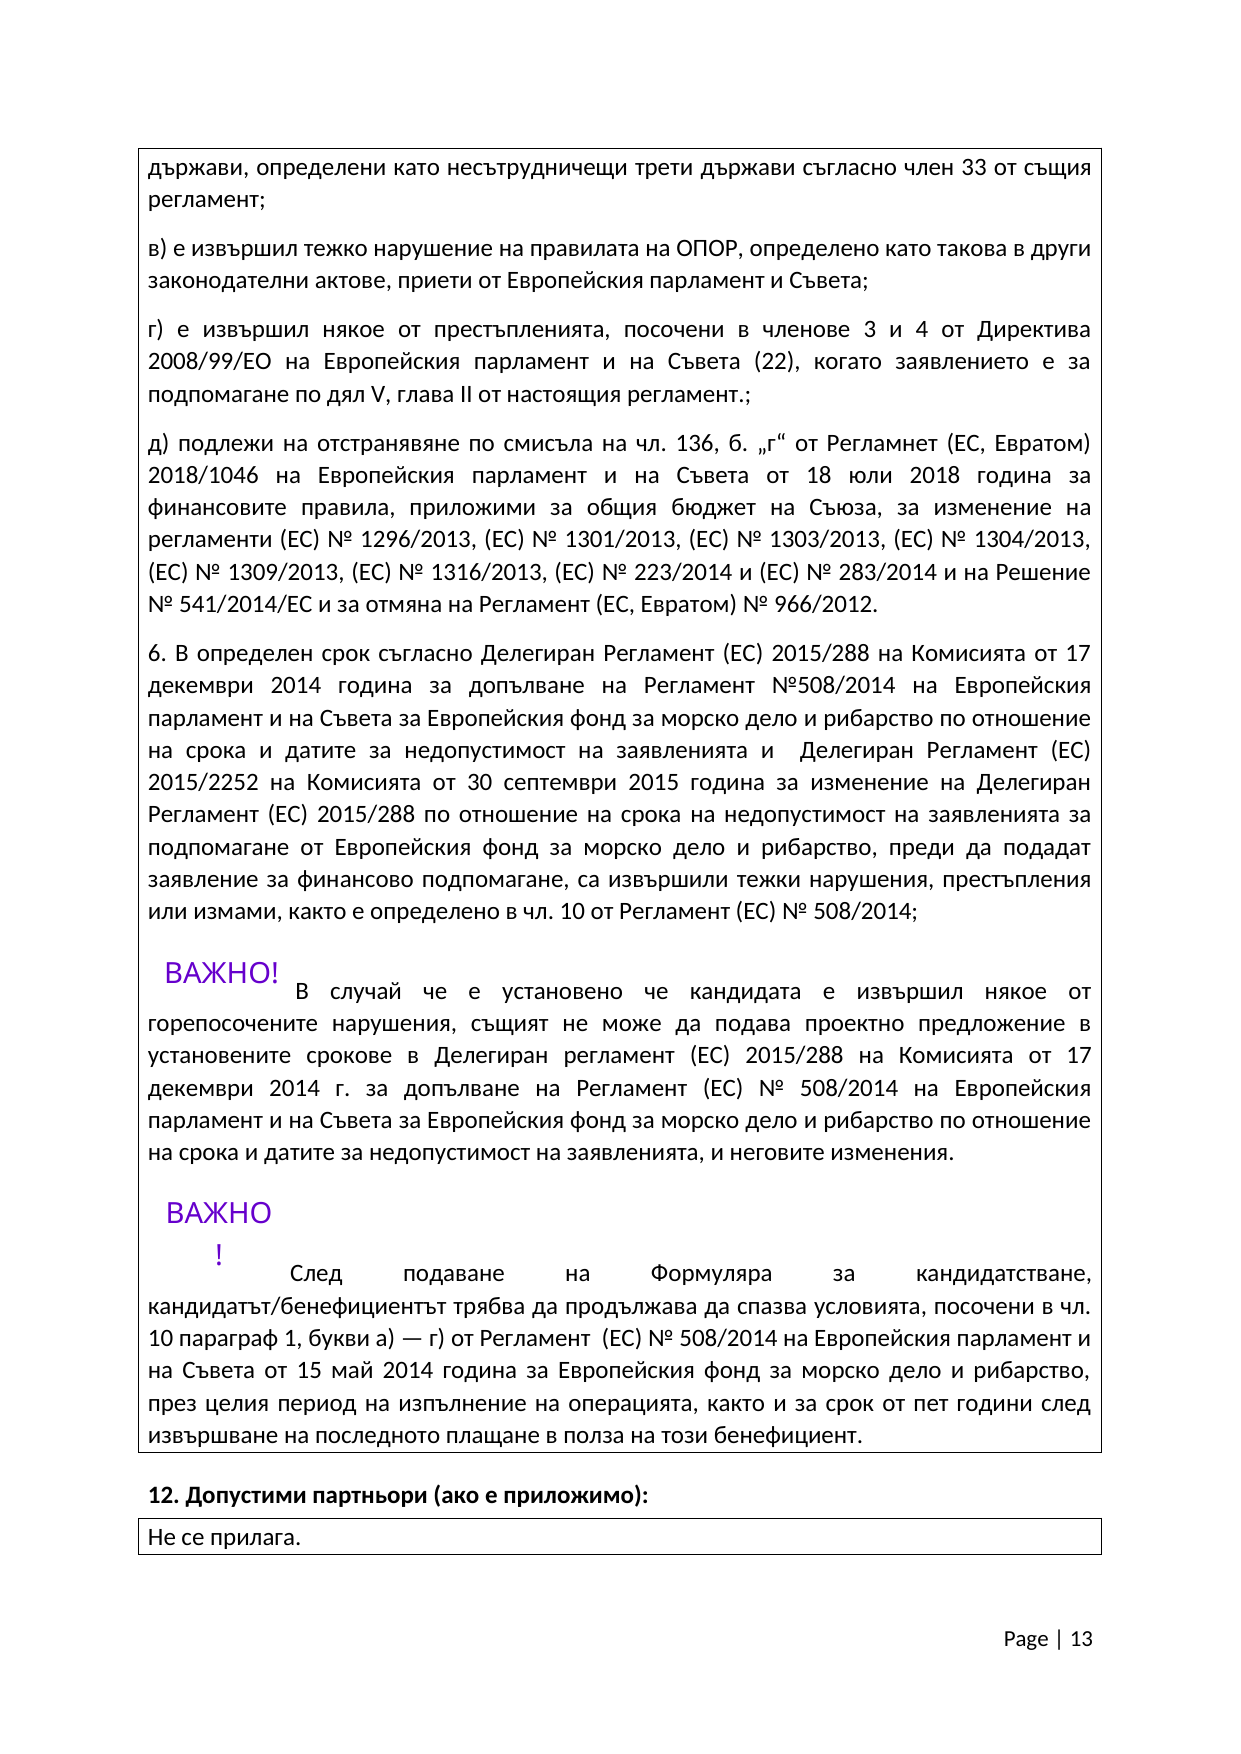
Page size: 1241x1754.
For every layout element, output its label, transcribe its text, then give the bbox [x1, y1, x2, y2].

text в) е извършил тежко нарушение на правилата на ОПОР, определено като такова в други законодателни актове, приети от Европейския парламент и Съвета; [139, 229, 1101, 295]
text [139, 149, 1101, 213]
text 12. Допустими партньори (ако е приложимо): [148, 1479, 1093, 1510]
text д) подлежи на отстранявяне по смисъла на чл. 136, б. „г“ от Регламнет (ЕС, Евратом) 2018/1046 на Европейския парламент и на Съвета от 18 юли 2018 година за финансовите правила, приложими за общия бюджет на Съюза, за изменение на регламенти (ЕС) № 1296/2013, (ЕС) № 1301/2013, (ЕС) № 1303/2013, (ЕС) № 1304/2013, (ЕС) № 1309/2013, (ЕС) № 1316/2013, (ЕС) № 223/2014 и (ЕС) № 283/2014 и на Решение № 541/2014/ЕС и за отмяна на Регламент (ЕС, Евратом) № 966/2012. [139, 424, 1101, 619]
text г) е извършил някое от престъпленията, посочени в членове 3 и 4 от Директива 2008/99/ЕО на Европейския парламент и на Съвета (22), когато заявлението е за подпомагане по дял V, глава II от настоящия регламент.; [139, 310, 1101, 408]
text 6. В определен срок съгласно Делегиран Регламент (ЕС) 2015/288 на Комисията от 17 декември 2014 година за допълване на Регламент №508/2014 на Европейския парламент и на Съвета за Европейския фонд за морско дело и рибарство по отношение на срока и датите за недопустимост на заявленията и Делегиран Регламент (ЕС) 2015/2252 на Комисията от 30 септември 2015 година за изменение на Делегиран Регламент (ЕС) 2015/288 по отношение на срока на недопустимост на заявленията за подпомагане от Европейския фонд за морско дело и рибарство, преди да подадат заявление за финансово подпомагане, са извършили тежки нарушения, престъпления или измами, както е определено в чл. 10 от Регламент (ЕС) № 508/2014; [139, 634, 1101, 926]
text Не се прилага. [139, 1519, 1101, 1554]
text След подаване на Формуляра за кандидатстване, кандидатът/бенефициентът трябва да продължава да спазва условията, посочени в чл. 10 параграф 1, букви а) — г) от Регламент (ЕС) № 508/2014 на Европейския парламент и на Съвета от 15 май 2014 година за Европейския фонд за морско дело и рибарство, през целия период на изпълнение на операцията, както и за срок от пет години след извършване на последното плащане в полза на този бенефициент. [139, 1182, 1101, 1452]
text В случай че е установено че кандидата е извършил някое от горепосочените нарушения, същият не може да подава проектно предложение в установените срокове в Делегиран регламент (ЕС) 2015/288 на Комисията от 17 декември 2014 г. за допълване на Регламент (ЕС) № 508/2014 на Европейския парламент и на Съвета за Европейския фонд за морско дело и рибарство по отношение на срока и датите за недопустимост на заявленията, и неговите изменения. [139, 941, 1101, 1167]
